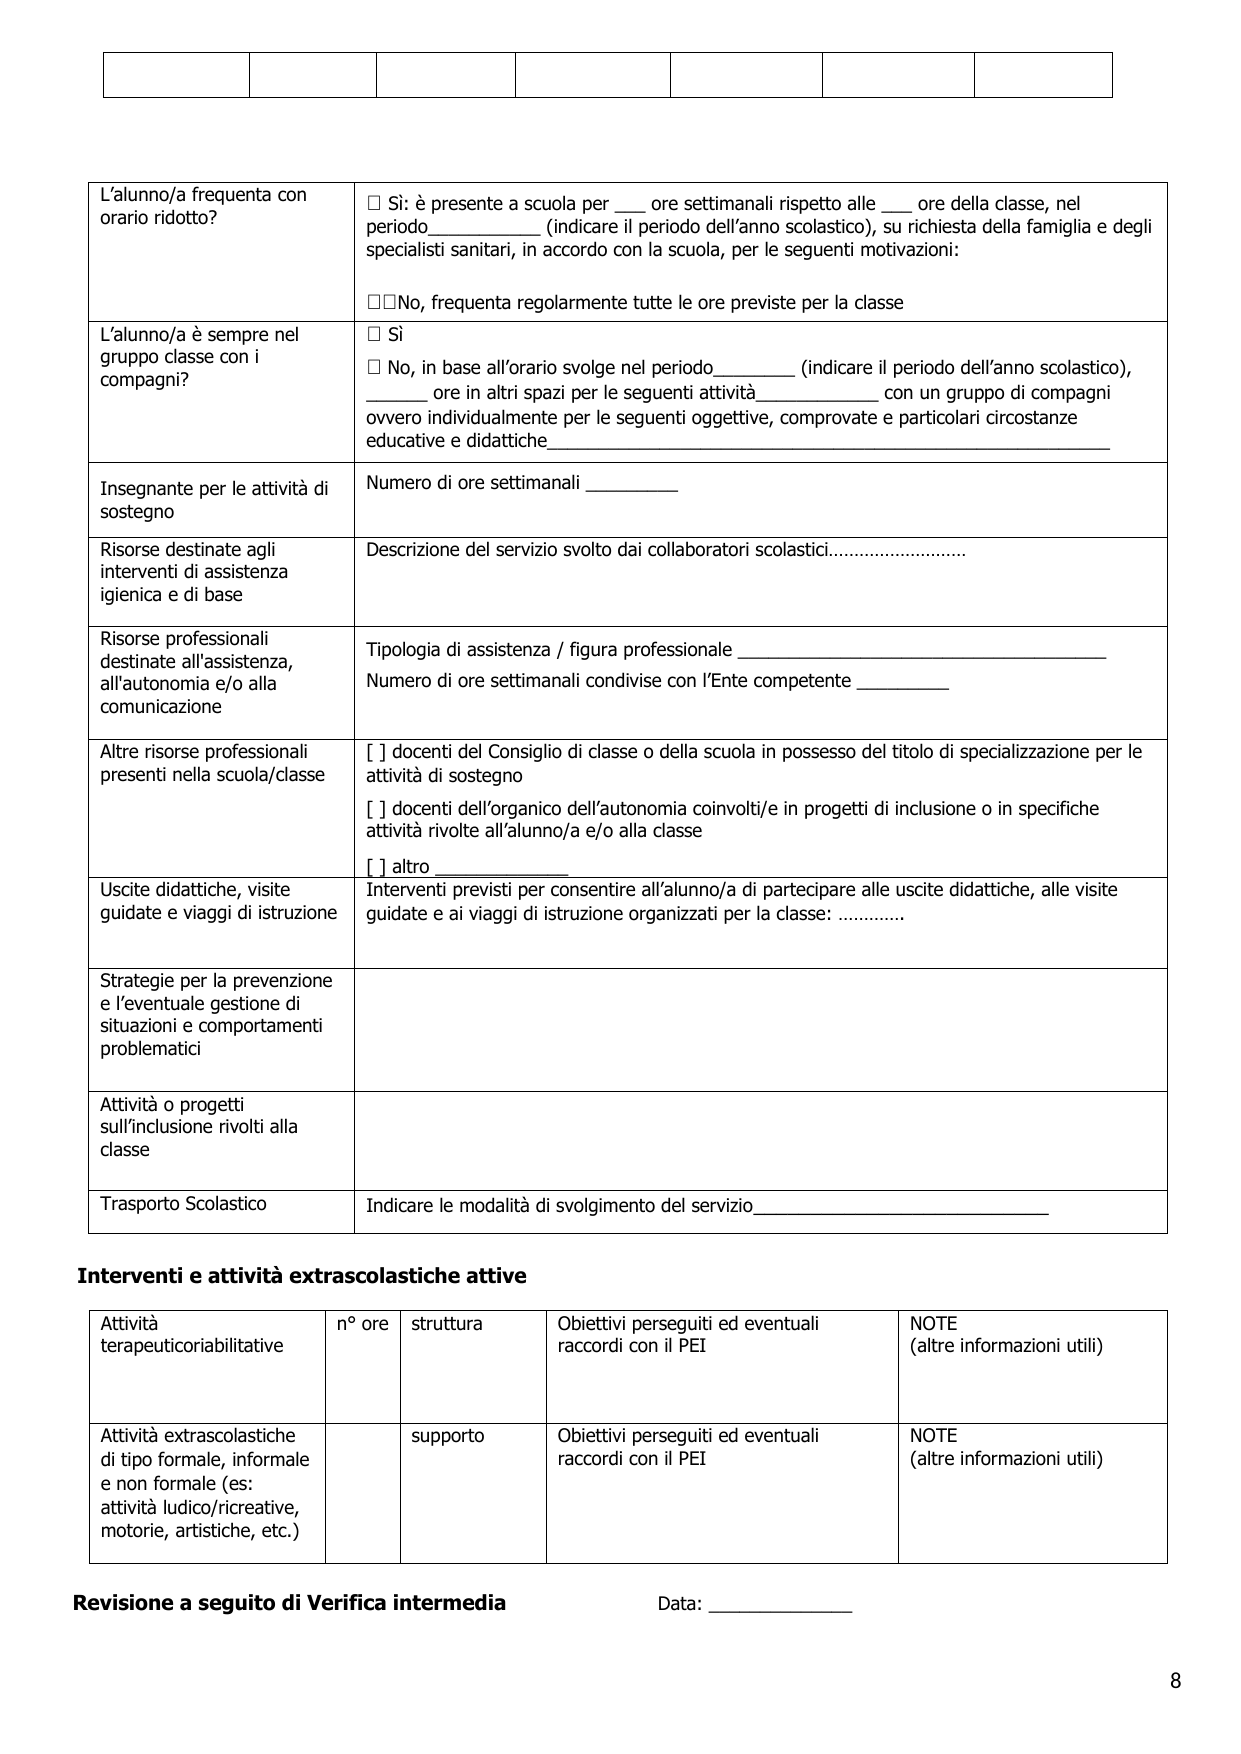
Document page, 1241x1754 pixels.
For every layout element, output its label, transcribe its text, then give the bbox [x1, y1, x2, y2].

text Revisione a seguito di Verifica intermedia Data: ______________ [72, 1590, 1184, 1615]
table_header Attività terapeuticoriabilitative [90, 1311, 325, 1423]
table_header NOTE (altre informazioni utili) [899, 1311, 1167, 1423]
table_header n° ore [326, 1311, 400, 1423]
table_cell Insegnante per le attività di sostegno [89, 463, 354, 537]
table_cell [671, 53, 822, 97]
table_cell [516, 53, 670, 97]
table_cell NOTE (altre informazioni utili) [899, 1424, 1167, 1562]
table_cell L’alunno/a è sempre nel gruppo classe con i compagni? [89, 322, 354, 462]
table_cell Risorse professionali destinate all'assistenza, all'autonomia e/o alla comunicazione [89, 627, 354, 739]
table_cell [104, 53, 249, 97]
table_header L’alunno/a frequenta con orario ridotto? [89, 183, 354, 321]
table_cell [326, 1424, 400, 1562]
table_cell [ ] docenti del Consiglio di classe o della scuola in possesso del titolo di specializzazione per le attività di sostegno [ ] docenti dell’organico dell’autonomia coinvolti/e in progetti di inclusione o in specifiche attività rivolte all’alunno/a e/o alla classe [ ] altro _____________ [355, 740, 1167, 877]
table_cell [355, 969, 1167, 1091]
table_cell  Sì  No, in base all’orario svolge nel periodo________ (indicare il periodo dell’anno scolastico), ______ ore in altri spazi per le seguenti attività____________ con un gruppo di compagni ovvero individualmente per le seguenti oggettive, comprovate e particolari circostanze educative e didattiche_______________________________________________________ [355, 322, 1167, 462]
text Interventi e attività extrascolastiche attive [74, 1262, 1184, 1287]
table_cell Uscite didattiche, visite guidate e viaggi di istruzione [89, 878, 354, 968]
table_cell supporto [401, 1424, 546, 1562]
table_cell [377, 53, 515, 97]
table_header struttura [401, 1311, 546, 1423]
table_cell [823, 53, 974, 97]
table_cell Attività extrascolastiche di tipo formale, informale e non formale (es: attività ludico/ricreative, motorie, artistiche, etc.) [90, 1424, 325, 1562]
table_header  Sì: è presente a scuola per ___ ore settimanali rispetto alle ___ ore della classe, nel periodo___________ (indicare il periodo dell’anno scolastico), su richiesta della famiglia e degli specialisti sanitari, in accordo con la scuola, per le seguenti motivazioni: No, frequenta regolarmente tutte le ore previste per la classe [355, 183, 1167, 321]
table_cell Trasporto Scolastico [89, 1191, 354, 1233]
table_cell Tipologia di assistenza / figura professionale ____________________________________ Numero di ore settimanali condivise con l’Ente competente _________ [355, 627, 1167, 739]
table_cell [250, 53, 376, 97]
table_cell Descrizione del servizio svolto dai collaboratori scolastici……………………… [355, 538, 1167, 626]
table_cell Indicare le modalità di svolgimento del servizio__________________________ [355, 1191, 1167, 1233]
table_cell Obiettivi perseguiti ed eventuali raccordi con il PEI [547, 1424, 898, 1562]
table_cell Altre risorse professionali presenti nella scuola/classe [89, 740, 354, 877]
table_cell Risorse destinate agli interventi di assistenza igienica e di base [89, 538, 354, 626]
table_cell Interventi previsti per consentire all’alunno/a di partecipare alle uscite didattiche, alle visite guidate e ai viaggi di istruzione organizzati per la classe: …………. [355, 878, 1167, 968]
table_cell Numero di ore settimanali _________ [355, 463, 1167, 537]
table_cell [355, 1092, 1167, 1190]
table_cell Attività o progetti sull’inclusione rivolti alla classe [89, 1092, 354, 1190]
table_cell Strategie per la prevenzione e l’eventuale gestione di situazioni e comportamenti problematici [89, 969, 354, 1091]
table_header Obiettivi perseguiti ed eventuali raccordi con il PEI [547, 1311, 898, 1423]
table_cell [975, 53, 1112, 97]
